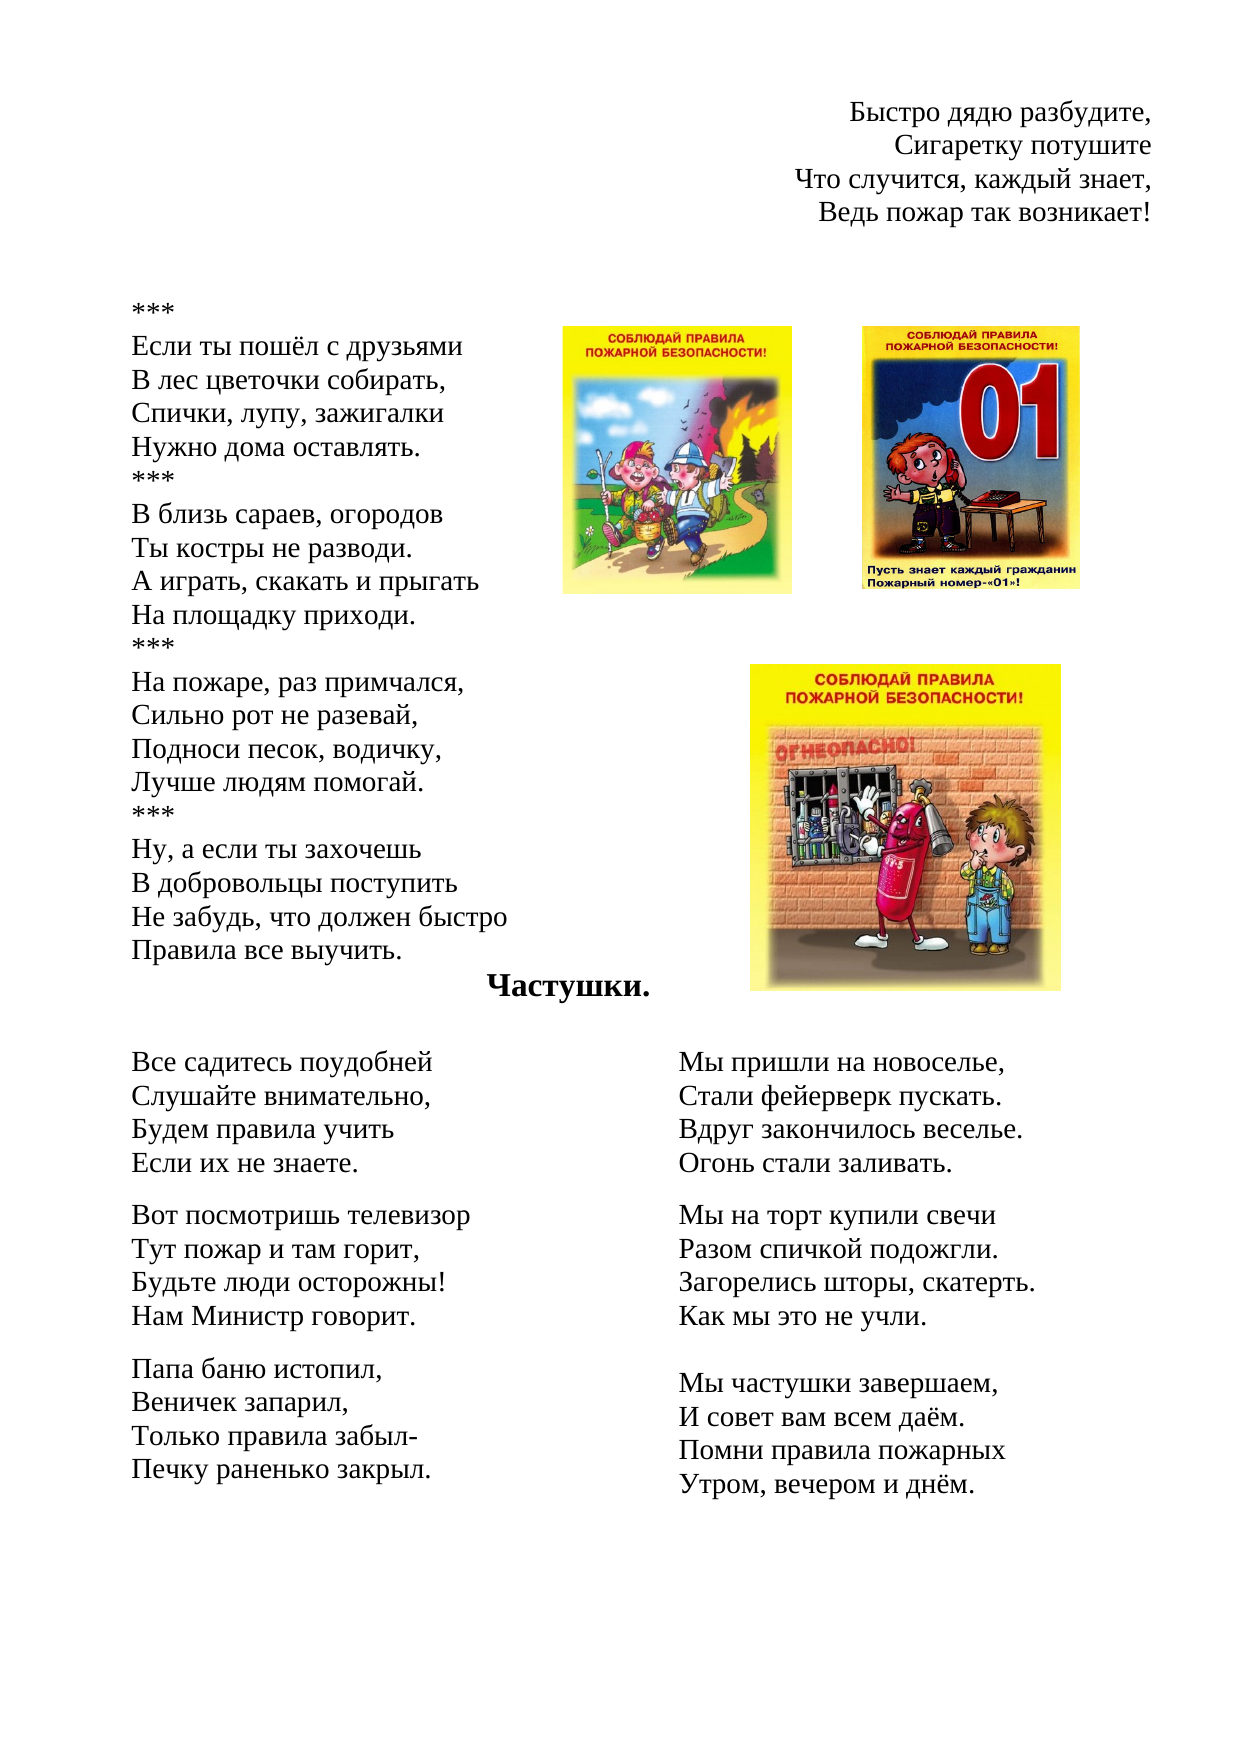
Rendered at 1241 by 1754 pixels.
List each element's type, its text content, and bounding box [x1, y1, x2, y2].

text Не забудь, что должен быстро [131, 899, 1152, 932]
text На площадку приходи. [131, 597, 1152, 630]
text Если ты пошёл с друзьями [131, 328, 1152, 362]
text Вот посмотришь телевизор [131, 1197, 604, 1231]
text Ты костры не разводи. [131, 530, 1152, 563]
text Частушки. [131, 966, 1152, 1004]
text Слушайте внимательно, [131, 1078, 604, 1111]
text Ну, а если ты захочешь [131, 832, 1152, 865]
text На пожаре, раз примчался, [131, 664, 1152, 697]
text Веничек запарил, [131, 1384, 604, 1418]
text Быстро дядю разбудите, [131, 94, 1152, 127]
text Будьте люди осторожны! [131, 1264, 604, 1298]
text *** [131, 630, 1152, 664]
text А играть, скакать и прыгать [131, 563, 1152, 597]
text Только правила забыл- [131, 1418, 604, 1451]
text Папа баню истопил, [131, 1351, 604, 1384]
text Спички, лупу, зажигалки [131, 396, 1152, 429]
text Печку раненько закрыл. [131, 1451, 604, 1485]
text Загорелись шторы, скатерть. [678, 1264, 1152, 1298]
text В добровольцы поступить [131, 865, 1152, 899]
text Стали фейерверк пускать. [678, 1078, 1152, 1111]
text Огонь стали заливать. [678, 1145, 1152, 1178]
text *** [131, 463, 1152, 496]
text Тут пожар и там горит, [131, 1231, 604, 1264]
text Ведь пожар так возникает! [131, 194, 1152, 228]
text *** [131, 798, 1152, 832]
text Сигаретку потушите [131, 127, 1152, 161]
text И совет вам всем даём. [678, 1399, 1152, 1432]
text Все садитесь поудобней [131, 1044, 604, 1078]
text Как мы это не учли. Мы частушки завершаем, [678, 1298, 1152, 1399]
text Утром, вечером и днём. [678, 1466, 1152, 1499]
text *** [131, 295, 1152, 328]
text В лес цветочки собирать, [131, 362, 1152, 396]
text Помни правила пожарных [678, 1432, 1152, 1466]
text Мы пришли на новоселье, [678, 1044, 1152, 1078]
text Если их не знаете. [131, 1145, 604, 1178]
text В близь сараев, огородов [131, 496, 1152, 530]
text Будем правила учить [131, 1111, 604, 1145]
text Сильно рот не разевай, [131, 697, 1152, 731]
text Что случится, каждый знает, [131, 161, 1152, 194]
text Лучше людям помогай. [131, 764, 1152, 798]
text Нужно дома оставлять. [131, 429, 1152, 463]
text Подноси песок, водичку, [131, 731, 1152, 764]
text Разом спичкой подожгли. [678, 1231, 1152, 1264]
text Мы на торт купили свечи [678, 1197, 1152, 1231]
text Нам Министр говорит. [131, 1298, 604, 1332]
text Вдруг закончилось веселье. [678, 1111, 1152, 1145]
text Правила все выучить. [131, 932, 1152, 966]
